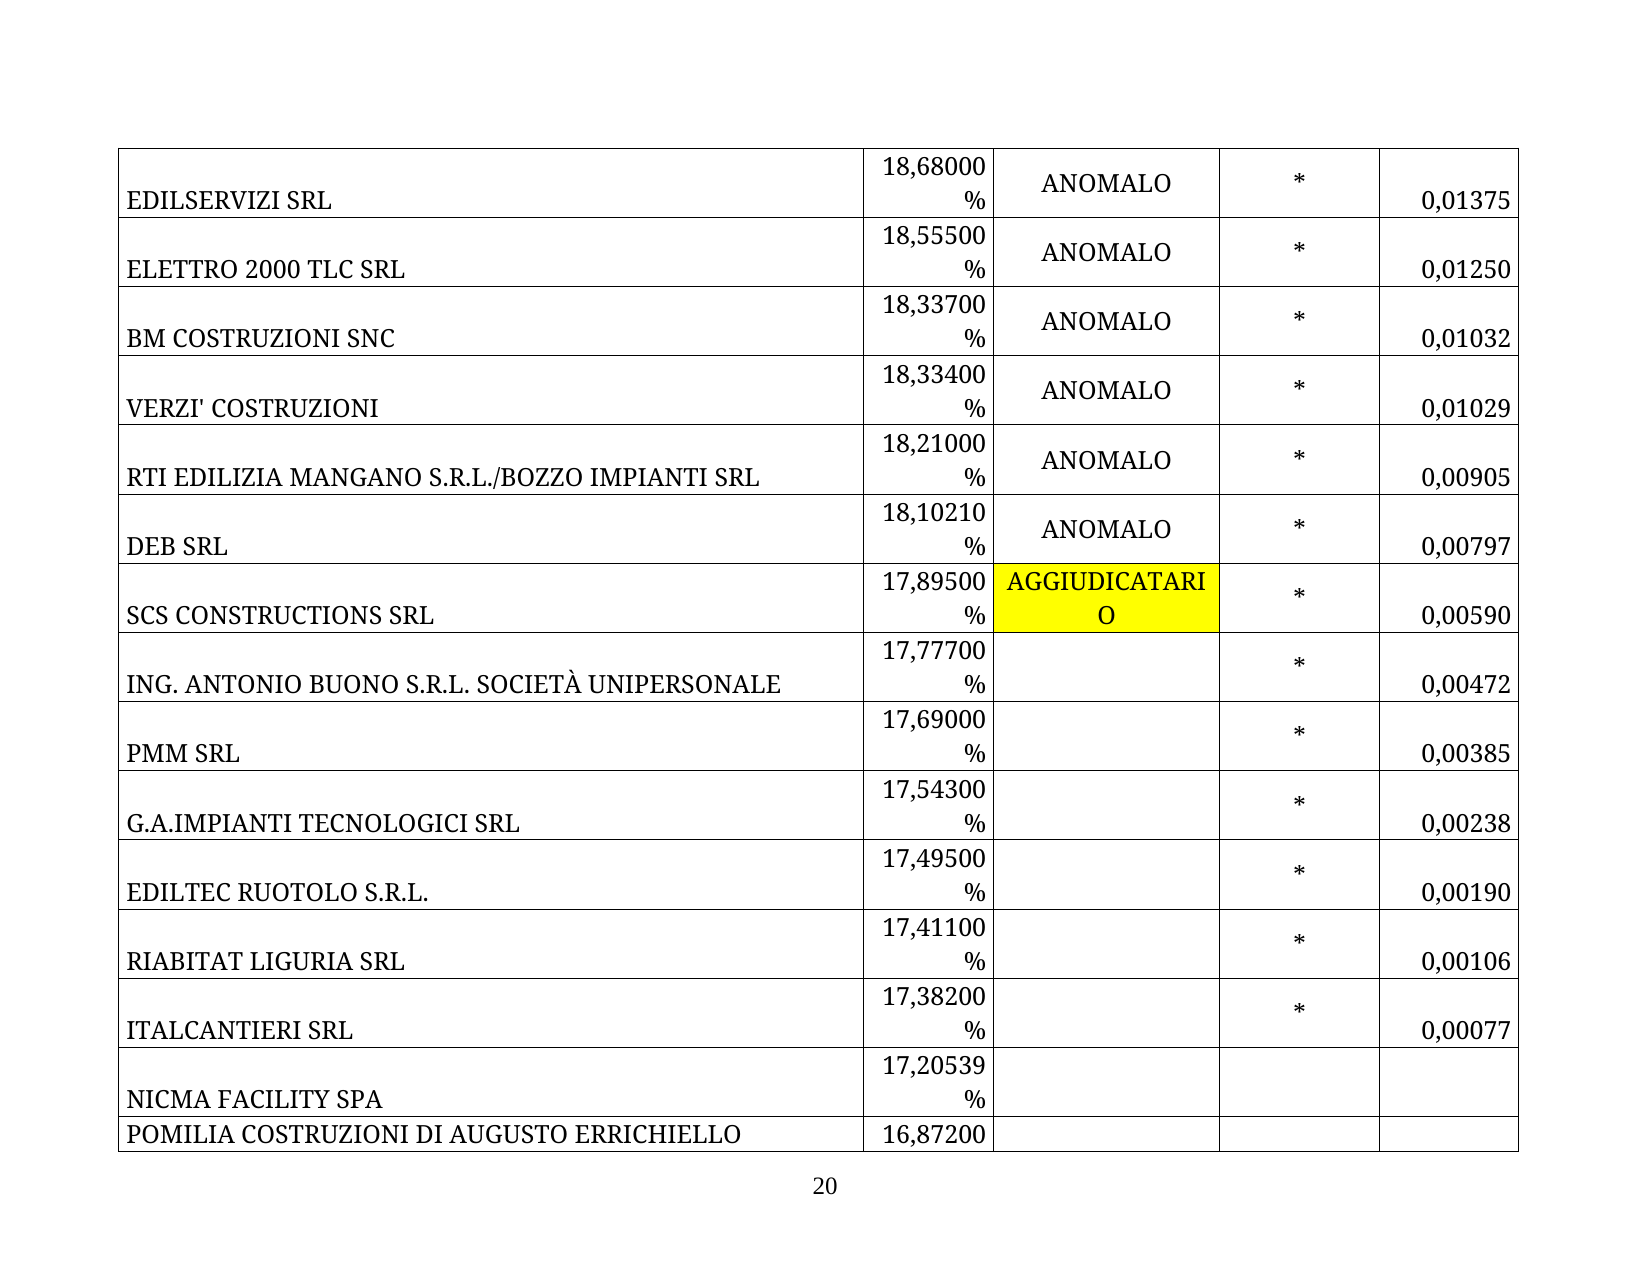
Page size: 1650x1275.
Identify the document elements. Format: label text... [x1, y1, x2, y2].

table_cell * [1220, 218, 1379, 286]
table_cell 18,10210% [864, 495, 993, 563]
table_cell [994, 910, 1219, 978]
table_cell G.A.IMPIANTI TECNOLOGICI SRL [119, 771, 863, 839]
table_cell * [1220, 149, 1379, 217]
table_cell [994, 771, 1219, 839]
table_cell 17,41100% [864, 910, 993, 978]
table_cell 18,33400% [864, 356, 993, 424]
table_cell 0,00190 [1380, 840, 1518, 908]
table_cell 17,77700% [864, 633, 993, 701]
table_cell 18,55500% [864, 218, 993, 286]
table_cell EDILSERVIZI SRL [119, 149, 863, 217]
table_cell 18,33700% [864, 287, 993, 355]
table_cell [1220, 1117, 1379, 1151]
table_cell ANOMALO [994, 149, 1219, 217]
table_cell 0,00590 [1380, 564, 1518, 632]
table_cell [119, 1117, 863, 1151]
table_cell ANOMALO [994, 495, 1219, 563]
table_cell SCS CONSTRUCTIONS SRL [119, 564, 863, 632]
table_cell 0,01375 [1380, 149, 1518, 217]
table_cell * [1220, 840, 1379, 908]
table_cell [1380, 1048, 1518, 1116]
table_cell ANOMALO [994, 287, 1219, 355]
table_cell 0,01032 [1380, 287, 1518, 355]
table_cell RTI EDILIZIA MANGANO S.R.L./BOZZO IMPIANTI SRL [119, 425, 863, 493]
table_cell 18,21000% [864, 425, 993, 493]
table_cell BM COSTRUZIONI SNC [119, 287, 863, 355]
table_cell 17,89500% [864, 564, 993, 632]
table_cell ANOMALO [994, 218, 1219, 286]
table_cell AGGIUDICATARIO [994, 564, 1219, 632]
table_cell ANOMALO [994, 356, 1219, 424]
table_cell * [1220, 287, 1379, 355]
table_cell [1380, 1117, 1518, 1151]
table_cell PMM SRL [119, 702, 863, 770]
table_cell * [1220, 425, 1379, 493]
table_cell 18,68000% [864, 149, 993, 217]
table_cell 17,49500% [864, 840, 993, 908]
table_cell * [1220, 564, 1379, 632]
table_cell 0,00905 [1380, 425, 1518, 493]
table_cell 0,00238 [1380, 771, 1518, 839]
table_cell * [1220, 633, 1379, 701]
table_cell RIABITAT LIGURIA SRL [119, 910, 863, 978]
table_cell DEB SRL [119, 495, 863, 563]
table_cell * [1220, 702, 1379, 770]
table_cell 17,20539% [864, 1048, 993, 1116]
table_cell ING. ANTONIO BUONO S.R.L. SOCIETÀ UNIPERSONALE [119, 633, 863, 701]
table_cell 0,00106 [1380, 910, 1518, 978]
table_cell [994, 1117, 1219, 1151]
table_cell 16,87200% [864, 1117, 993, 1151]
table_cell EDILTEC RUOTOLO S.R.L. [119, 840, 863, 908]
table_cell * [1220, 356, 1379, 424]
table_cell 0,00077 [1380, 979, 1518, 1047]
table_cell VERZI' COSTRUZIONI [119, 356, 863, 424]
table_cell * [1220, 910, 1379, 978]
table_cell 0,01029 [1380, 356, 1518, 424]
table_cell 0,00385 [1380, 702, 1518, 770]
table_cell [994, 633, 1219, 701]
table_cell * [1220, 979, 1379, 1047]
table_cell ELETTRO 2000 TLC SRL [119, 218, 863, 286]
table_cell 0,01250 [1380, 218, 1518, 286]
table_cell [994, 979, 1219, 1047]
table_cell [994, 702, 1219, 770]
table_cell ITALCANTIERI SRL [119, 979, 863, 1047]
table_cell 17,69000% [864, 702, 993, 770]
table_cell 17,38200% [864, 979, 993, 1047]
table_cell [994, 1048, 1219, 1116]
table_cell 0,00472 [1380, 633, 1518, 701]
table_cell [994, 840, 1219, 908]
table_cell 17,54300% [864, 771, 993, 839]
table_cell NICMA FACILITY SPA [119, 1048, 863, 1116]
table_cell 0,00797 [1380, 495, 1518, 563]
table_cell * [1220, 771, 1379, 839]
table_cell [1220, 1048, 1379, 1116]
table_cell * [1220, 495, 1379, 563]
table_cell ANOMALO [994, 425, 1219, 493]
